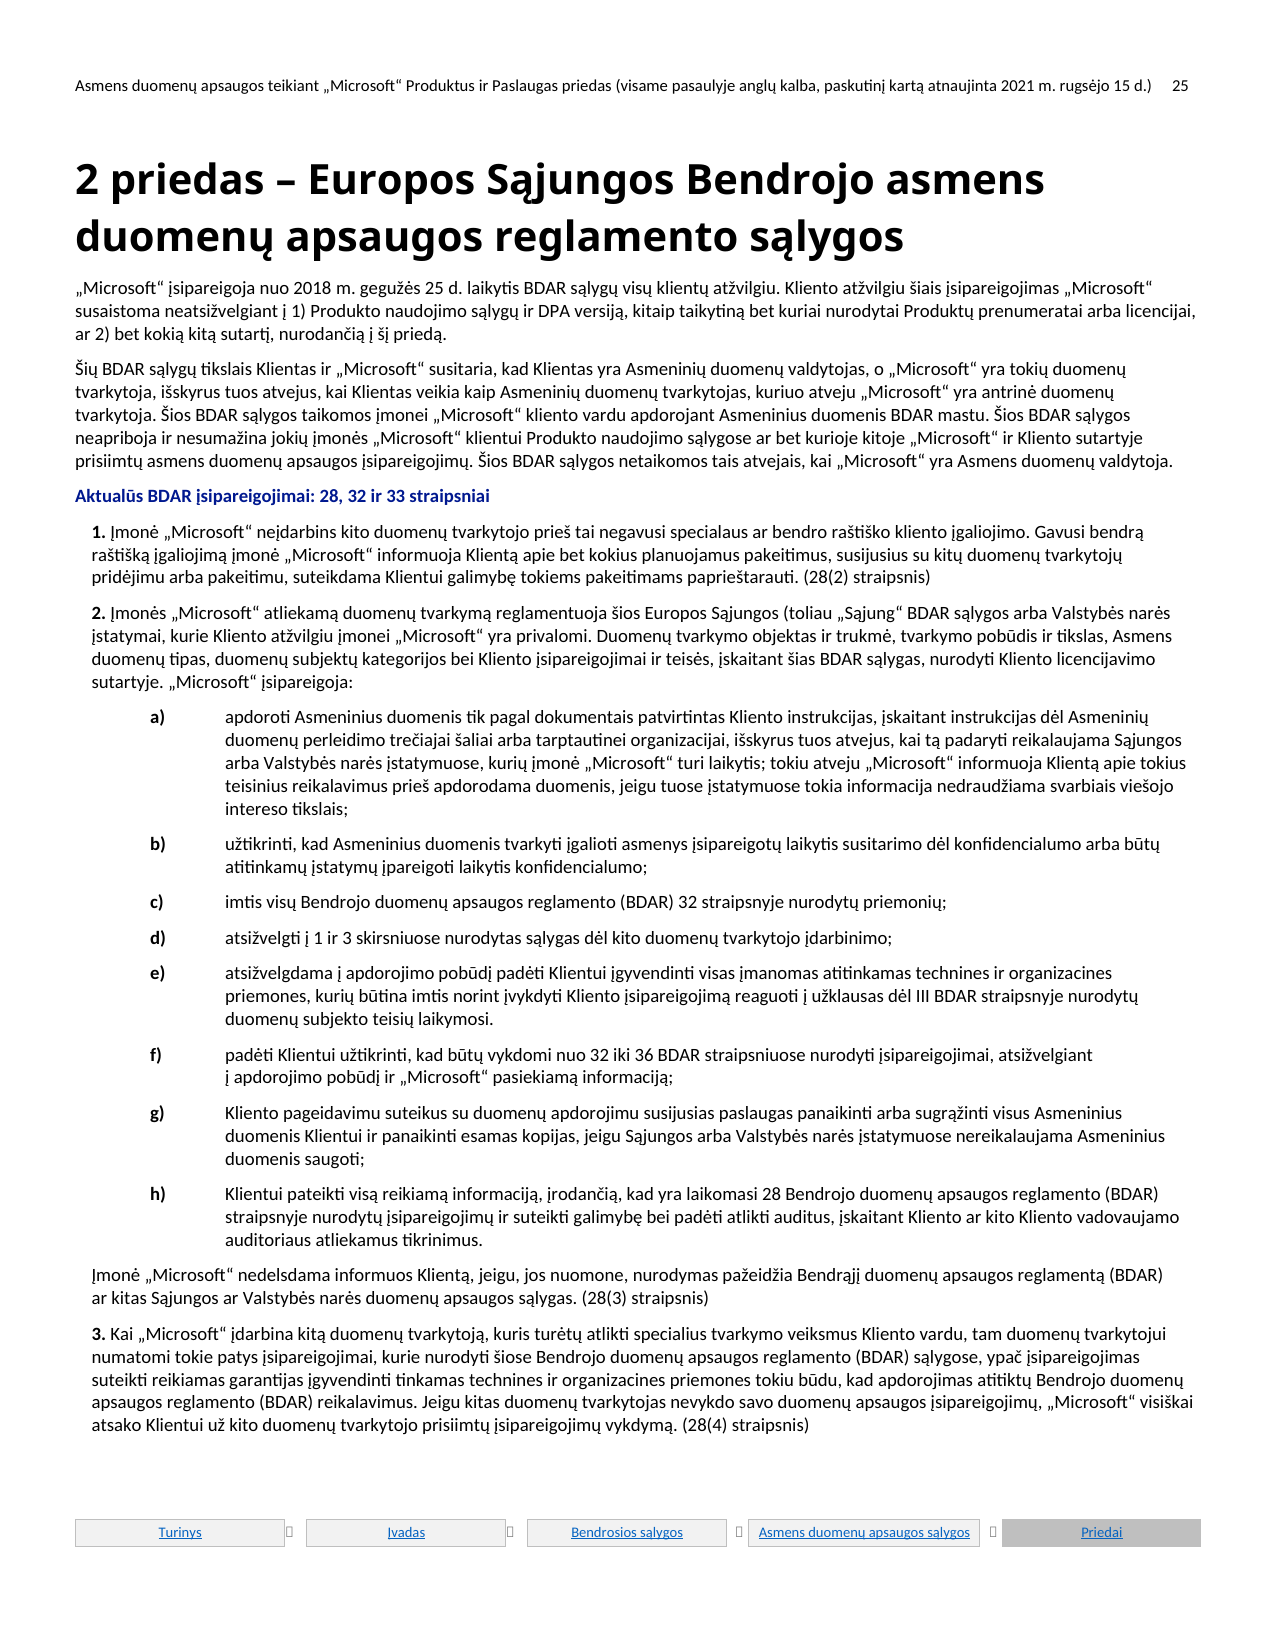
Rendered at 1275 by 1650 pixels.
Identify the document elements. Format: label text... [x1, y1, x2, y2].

list „Microsoft“ įsipareigoja nuo 2018 m. gegužės 25 d. laikytis BDAR sąlygų visų klientų atžvilgiu. Kliento atžvilgiu šiais įsipareigojimas „Microsoft“ susaistoma neatsižvelgiant į 1) Produkto naudojimo sąlygų ir DPA versiją, kitaip taikytiną bet kuriai nurodytai Produktų prenumeratai arba licencijai, ar 2) bet kokią kitą sutartį, nurodančią į šį priedą. [75, 276, 1200, 345]
list g) Kliento pageidavimu suteikus su duomenų apdorojimu susijusias paslaugas panaikinti arba sugrąžinti visus Asmeninius duomenis Klientui ir panaikinti esamas kopijas, jeigu Sąjungos arba Valstybės narės įstatymuose nereikalaujama Asmeninius duomenis saugoti; [150, 1101, 1200, 1170]
subtitle 2 priedas – Europos Sąjungos Bendrojo asmens duomenų apsaugos reglamento sąlygos [75, 150, 1200, 263]
list h) Klientui pateikti visą reikiamą informaciją, įrodančią, kad yra laikomasi 28 Bendrojo duomenų apsaugos reglamento (BDAR) straipsnyje nurodytų įsipareigojimų ir suteikti galimybę bei padėti atlikti auditus, įskaitant Kliento ar kito Kliento vadovaujamo auditoriaus atliekamus tikrinimus. [150, 1182, 1200, 1251]
list d) atsižvelgti į 1 ir 3 skirsniuose nurodytas sąlygas dėl kito duomenų tvarkytojo įdarbinimo; [150, 926, 1200, 949]
list 3. Kai „Microsoft“ įdarbina kitą duomenų tvarkytoją, kuris turėtų atlikti specialius tvarkymo veiksmus Kliento vardu, tam duomenų tvarkytojui numatomi tokie patys įsipareigojimai, kurie nurodyti šiose Bendrojo duomenų apsaugos reglamento (BDAR) sąlygose, ypač įsipareigojimas suteikti reikiamas garantijas įgyvendinti tinkamas technines ir organizacines priemones tokiu būdu, kad apdorojimas atitiktų Bendrojo duomenų apsaugos reglamento (BDAR) reikalavimus. Jeigu kitas duomenų tvarkytojas nevykdo savo duomenų apsaugos įsipareigojimų, „Microsoft“ visiškai atsako Klientui už kito duomenų tvarkytojo prisiimtų įsipareigojimų vykdymą. (28(4) straipsnis) [91, 1322, 1200, 1436]
list 2. Įmonės „Microsoft“ atliekamą duomenų tvarkymą reglamentuoja šios Europos Sąjungos (toliau „Sąjung“ BDAR sąlygos arba Valstybės narės įstatymai, kurie Kliento atžvilgiu įmonei „Microsoft“ yra privalomi. Duomenų tvarkymo objektas ir trukmė, tvarkymo pobūdis ir tikslas, Asmens duomenų tipas, duomenų subjektų kategorijos bei Kliento įsipareigojimai ir teisės, įskaitant šias BDAR sąlygas, nurodyti Kliento licencijavimo sutartyje. „Microsoft“ įsipareigoja: [91, 601, 1200, 693]
list e) atsižvelgdama į apdorojimo pobūdį padėti Klientui įgyvendinti visas įmanomas atitinkamas technines ir organizacines priemones, kurių būtina imtis norint įvykdyti Kliento įsipareigojimą reaguoti į užklausas dėl III BDAR straipsnyje nurodytų duomenų subjekto teisių laikymosi. [150, 961, 1200, 1030]
list a) apdoroti Asmeninius duomenis tik pagal dokumentais patvirtintas Kliento instrukcijas, įskaitant instrukcijas dėl Asmeninių duomenų perleidimo trečiajai šaliai arba tarptautinei organizacijai, išskyrus tuos atvejus, kai tą padaryti reikalaujama Sąjungos arba Valstybės narės įstatymuose, kurių įmonė „Microsoft“ turi laikytis; tokiu atveju „Microsoft“ informuoja Klientą apie tokius teisinius reikalavimus prieš apdorodama duomenis, jeigu tuose įstatymuose tokia informacija nedraudžiama svarbiais viešojo intereso tikslais; [150, 705, 1200, 820]
list 1. Įmonė „Microsoft“ neįdarbins kito duomenų tvarkytojo prieš tai negavusi specialaus ar bendro raštiško kliento įgaliojimo. Gavusi bendrą raštišką įgaliojimą įmonė „Microsoft“ informuoja Klientą apie bet kokius planuojamus pakeitimus, susijusius su kitų duomenų tvarkytojų pridėjimu arba pakeitimu, suteikdama Klientui galimybę tokiems pakeitimams paprieštarauti. (28(2) straipsnis) [91, 520, 1200, 588]
list Įmonė „Microsoft“ nedelsdama informuos Klientą, jeigu, jos nuomone, nurodymas pažeidžia Bendrąjį duomenų apsaugos reglamentą (BDAR) ar kitas Sąjungos ar Valstybės narės duomenų apsaugos sąlygas. (28(3) straipsnis) [91, 1263, 1200, 1309]
list b) užtikrinti, kad Asmeninius duomenis tvarkyti įgalioti asmenys įsipareigotų laikytis susitarimo dėl konfidencialumo arba būtų atitinkamų įstatymų įpareigoti laikytis konfidencialumo; [150, 832, 1200, 878]
list f) padėti Klientui užtikrinti, kad būtų vykdomi nuo 32 iki 36 BDAR straipsniuose nurodyti įsipareigojimai, atsižvelgiant į apdorojimo pobūdį ir „Microsoft“ pasiekiamą informaciją; [150, 1043, 1200, 1088]
list c) imtis visų Bendrojo duomenų apsaugos reglamento (BDAR) 32 straipsnyje nurodytų priemonių; [150, 891, 1200, 913]
list Aktualūs BDAR įsipareigojimai: 28, 32 ir 33 straipsniai [75, 484, 1200, 507]
list Šių BDAR sąlygų tikslais Klientas ir „Microsoft“ susitaria, kad Klientas yra Asmeninių duomenų valdytojas, o „Microsoft“ yra tokių duomenų tvarkytoja, išskyrus tuos atvejus, kai Klientas veikia kaip Asmeninių duomenų tvarkytojas, kuriuo atveju „Microsoft“ yra antrinė duomenų tvarkytoja. Šios BDAR sąlygos taikomos įmonei „Microsoft“ kliento vardu apdorojant Asmeninius duomenis BDAR mastu. Šios BDAR sąlygos neapriboja ir nesumažina jokių įmonės „Microsoft“ klientui Produkto naudojimo sąlygose ar bet kurioje kitoje „Microsoft“ ir Kliento sutartyje prisiimtų asmens duomenų apsaugos įsipareigojimų. Šios BDAR sąlygos netaikomos tais atvejais, kai „Microsoft“ yra Asmens duomenų valdytoja. [75, 357, 1200, 472]
